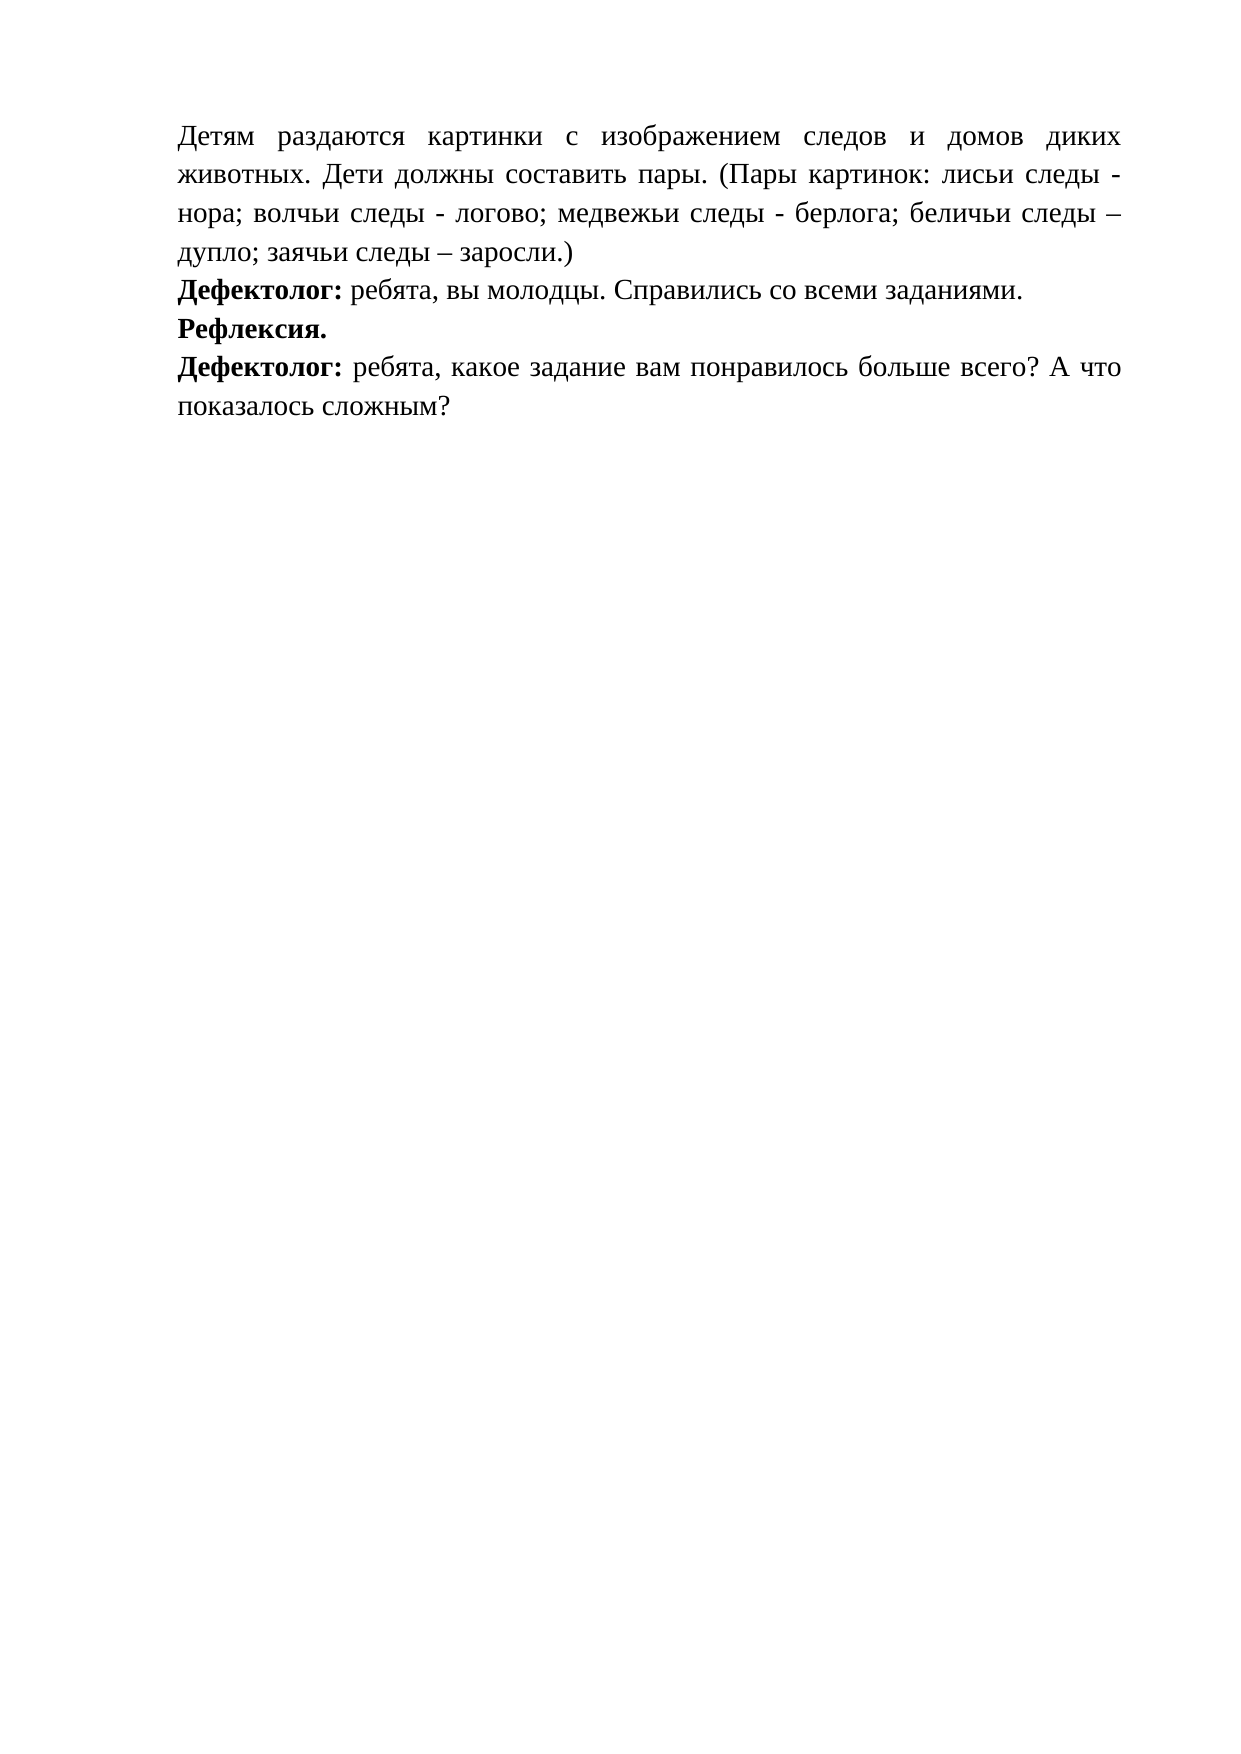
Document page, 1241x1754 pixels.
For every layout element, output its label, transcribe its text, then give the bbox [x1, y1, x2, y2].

text Дефектолог: ребята, вы молодцы. Справились со всеми заданиями. [177, 272, 1122, 306]
text Рефлексия. [177, 311, 1122, 344]
text Детям раздаются картинки с изображением следов и домов диких животных. Дети должны составить пары. (Пары картинок: лисьи следы - нора; волчьи следы - логово; медвежьи следы - берлога; беличьи следы – дупло; заячьи следы – заросли.) [177, 118, 1122, 267]
text Дефектолог: ребята, какое задание вам понравилось больше всего? А что показалось сложным? [177, 349, 1122, 421]
